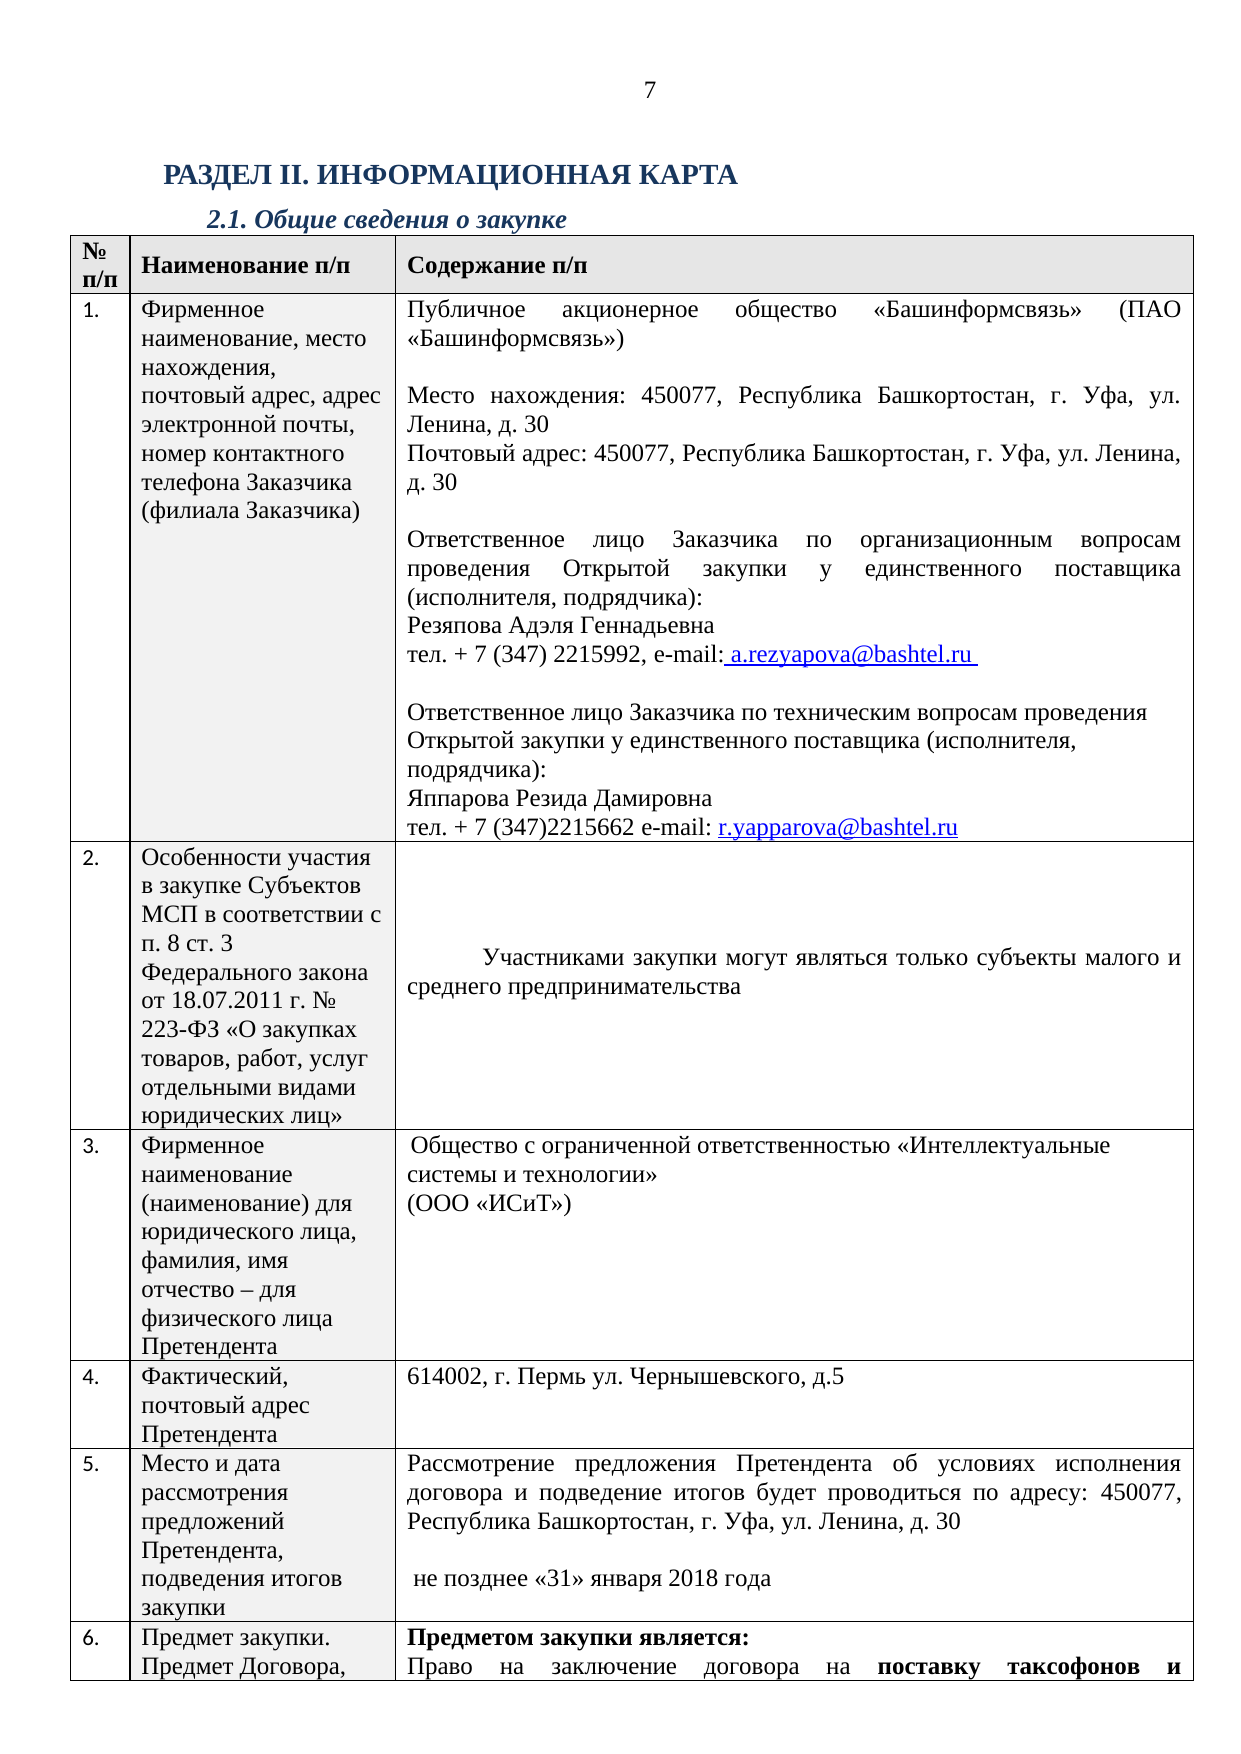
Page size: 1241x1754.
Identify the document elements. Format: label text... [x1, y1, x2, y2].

table_cell 614002, г. Пермь ул. Чернышевского, д.5 [396, 1361, 1193, 1447]
table_header № п/п [71, 236, 129, 293]
table_header Содержание п/п [396, 236, 1193, 293]
table_cell [71, 1622, 129, 1680]
table_cell Фактический, почтовый адрес Претендента [131, 1361, 395, 1447]
table_cell [71, 1361, 129, 1447]
table_header Наименование п/п [131, 236, 395, 293]
table_cell [71, 842, 129, 1129]
table_cell [71, 1130, 129, 1360]
subtitle 2.1. Общие сведения о закупке [207, 203, 1181, 235]
table_cell Рассмотрение предложения Претендента об условиях исполнения договора и подведение итогов будет проводиться по адресу: 450077, Республика Башкортостан, г. Уфа, ул. Ленина, д. 30 не позднее «31» января 2018 года [396, 1449, 1193, 1621]
table_cell Публичное акционерное общество «Башинформсвязь» (ПАО «Башинформсвязь») Место нахождения: 450077, Республика Башкортостан, г. Уфа, ул. Ленина, д. 30 Почтовый адрес: 450077, Республика Башкортостан, г. Уфа, ул. Ленина, д. 30 Ответственное лицо Заказчика по организационным вопросам проведения Открытой закупки у единственного поставщика (исполнителя, подрядчика): Резяпова Адэля Геннадьевна тел. + 7 (347) 2215992, e-mail: a.rezyapova@bashtel.ru Ответственное лицо Заказчика по техническим вопросам проведения Открытой закупки у единственного поставщика (исполнителя, подрядчика): Яппарова Резида Дамировна тел. + 7 (347)2215662 e-mail: r.yapparova@bashtel.ru [396, 294, 1193, 841]
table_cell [131, 1622, 395, 1680]
table_cell Место и дата рассмотрения предложений Претендента, подведения итогов закупки [131, 1449, 395, 1621]
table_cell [396, 1622, 1193, 1680]
table_cell Особенности участия в закупке Субъектов МСП в соответствии с п. 8 ст. 3 Федерального закона от 18.07.2011 г. № 223-ФЗ «О закупках товаров, работ, услуг отдельными видами юридических лиц» [131, 842, 395, 1129]
table_cell Фирменное наименование, место нахождения, почтовый адрес, адрес электронной почты, номер контактного телефона Заказчика (филиала Заказчика) [131, 294, 395, 841]
subtitle РАЗДЕЛ II. ИНФОРМАЦИОННАЯ КАРТА [163, 157, 1181, 191]
table_cell Общество с ограниченной ответственностью «Интеллектуальные системы и технологии» (ООО «ИСиТ») [396, 1130, 1193, 1360]
table_cell [71, 1449, 129, 1621]
table_cell [71, 294, 129, 841]
table_cell Фирменное наименование (наименование) для юридического лица, фамилия, имя отчество – для физического лица Претендента [131, 1130, 395, 1360]
table_cell Участниками закупки могут являться только субъекты малого и среднего предпринимательства [396, 842, 1193, 1129]
